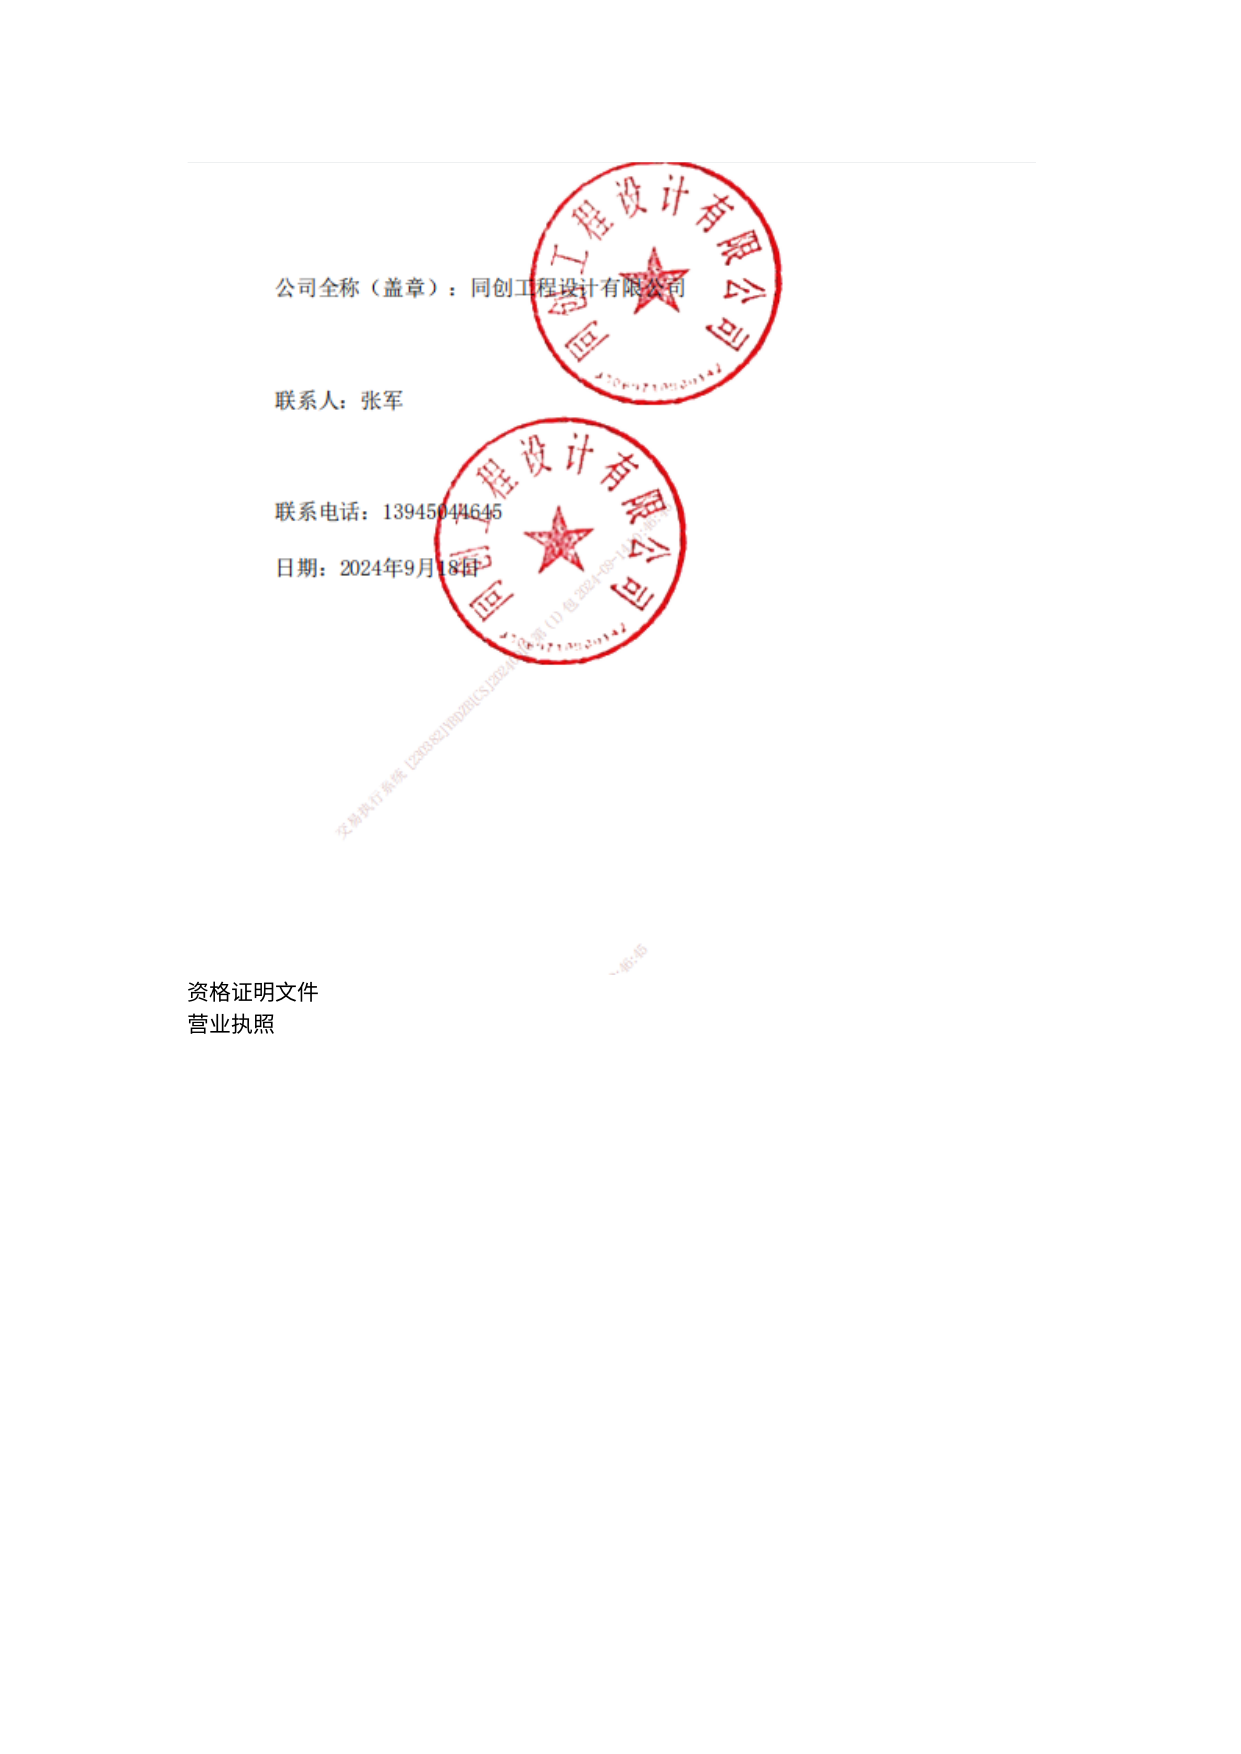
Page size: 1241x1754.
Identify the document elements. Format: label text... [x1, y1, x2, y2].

text 营业执照 [187, 1007, 1053, 1039]
text 资格证明文件 [187, 974, 1053, 1007]
picture [187, 162, 1036, 975]
